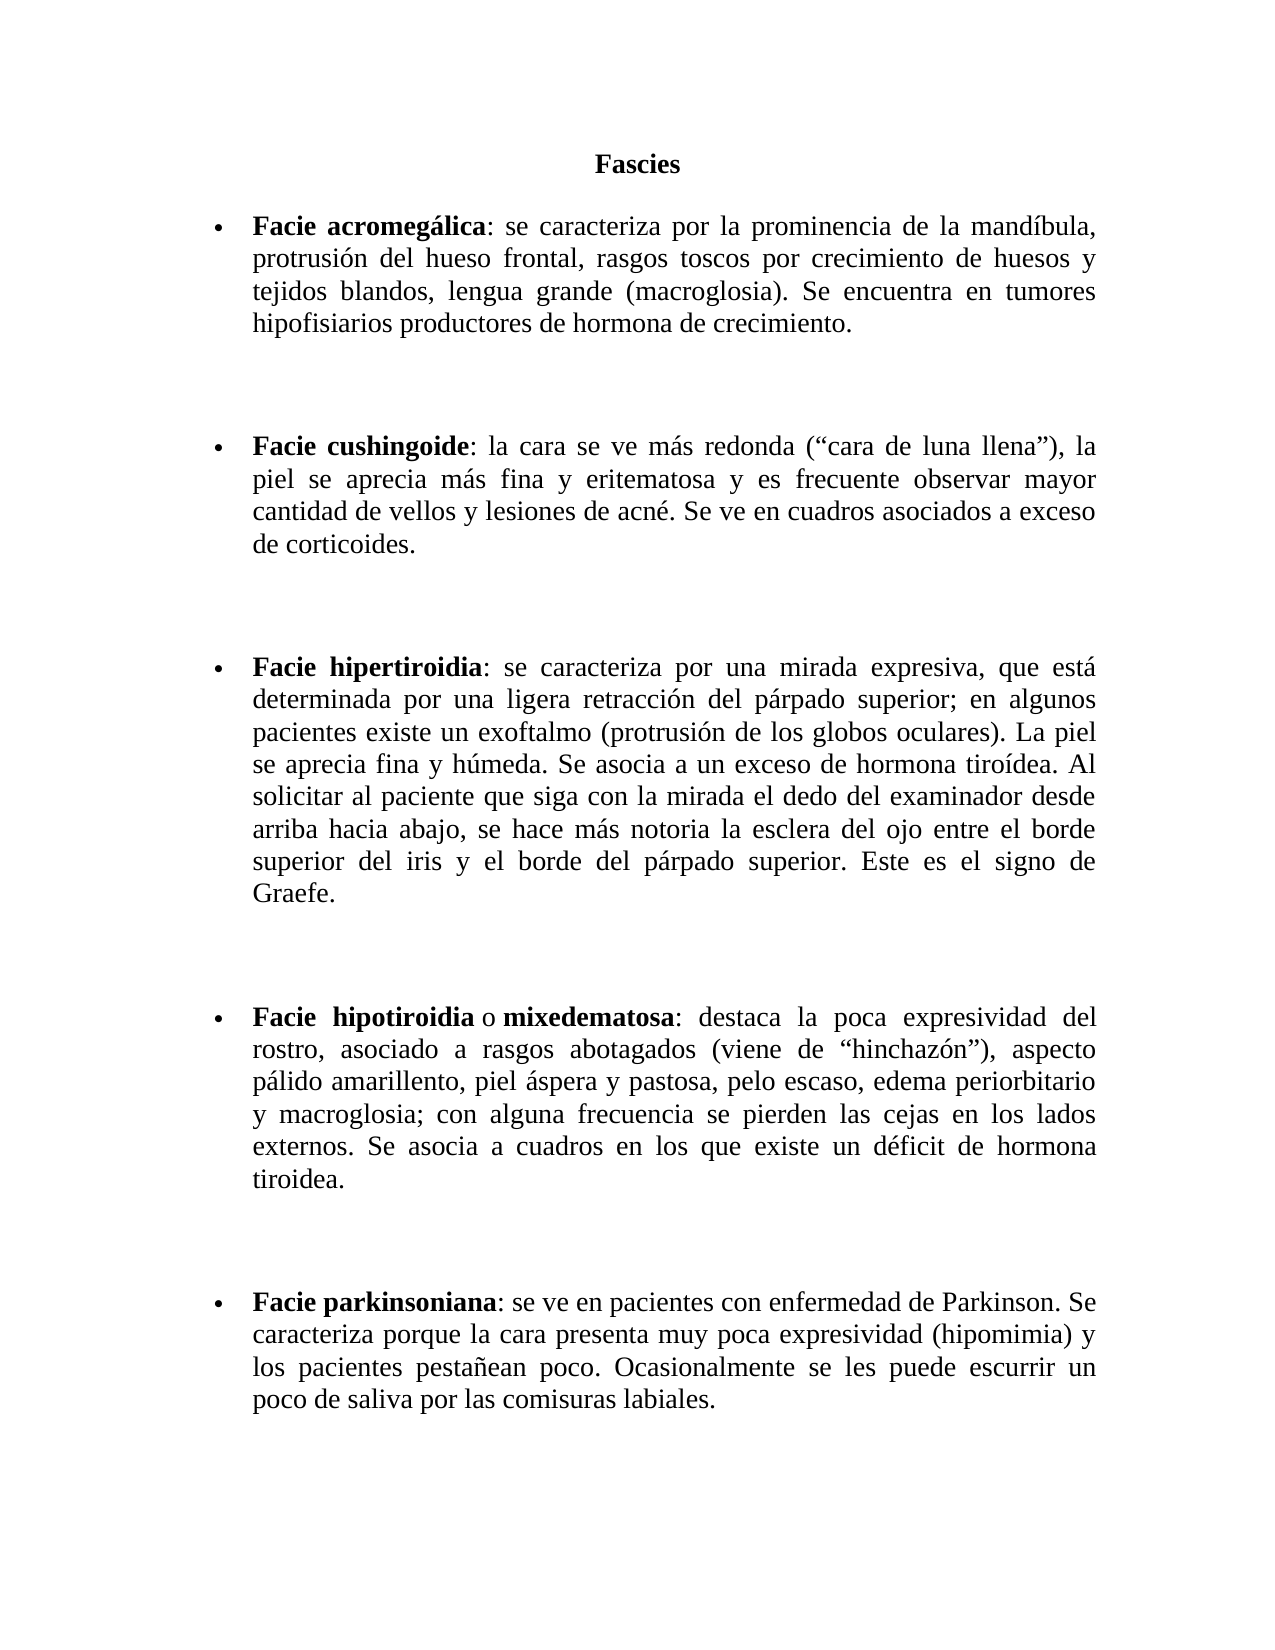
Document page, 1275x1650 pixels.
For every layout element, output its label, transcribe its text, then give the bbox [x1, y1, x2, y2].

text Fascies [177, 148, 1098, 180]
list Facie acromegálica: se caracteriza por la prominencia de la mandíbula, protrusión del hueso frontal, rasgos toscos por crecimiento de huesos y tejidos blandos, lengua grande (macroglosia). Se encuentra en tumores hipofisiarios productores de hormona de crecimiento. [215, 209, 1098, 339]
list Facie parkinsoniana: se ve en pacientes con enfermedad de Parkinson. Se caracteriza porque la cara presenta muy poca expresividad (hipomimia) y los pacientes pestañean poco. Ocasionalmente se les puede escurrir un poco de saliva por las comisuras labiales. [215, 1285, 1098, 1414]
list Facie hipotiroidia o mixedematosa: destaca la poca expresividad del rostro, asociado a rasgos abotagados (viene de “hinchazón”), aspecto pálido amarillento, piel áspera y pastosa, pelo escaso, edema periorbitario y macroglosia; con alguna frecuencia se pierden las cejas en los lados externos. Se asocia a cuadros en los que existe un déficit de hormona tiroidea. [215, 1000, 1098, 1194]
list Facie hipertiroidia: se caracteriza por una mirada expresiva, que está determinada por una ligera retracción del párpado superior; en algunos pacientes existe un exoftalmo (protrusión de los globos oculares). La piel se aprecia fina y húmeda. Se asocia a un exceso de hormona tiroídea. Al solicitar al paciente que siga con la mirada el dedo del examinador desde arriba hacia abajo, se hace más notoria la esclera del ojo entre el borde superior del iris y el borde del párpado superior. Este es el signo de Graefe. [215, 650, 1098, 909]
list Facie cushingoide: la cara se ve más redonda (“cara de luna llena”), la piel se aprecia más fina y eritematosa y es frecuente observar mayor cantidad de vellos y lesiones de acné. Se ve en cuadros asociados a exceso de corticoides. [215, 429, 1098, 559]
